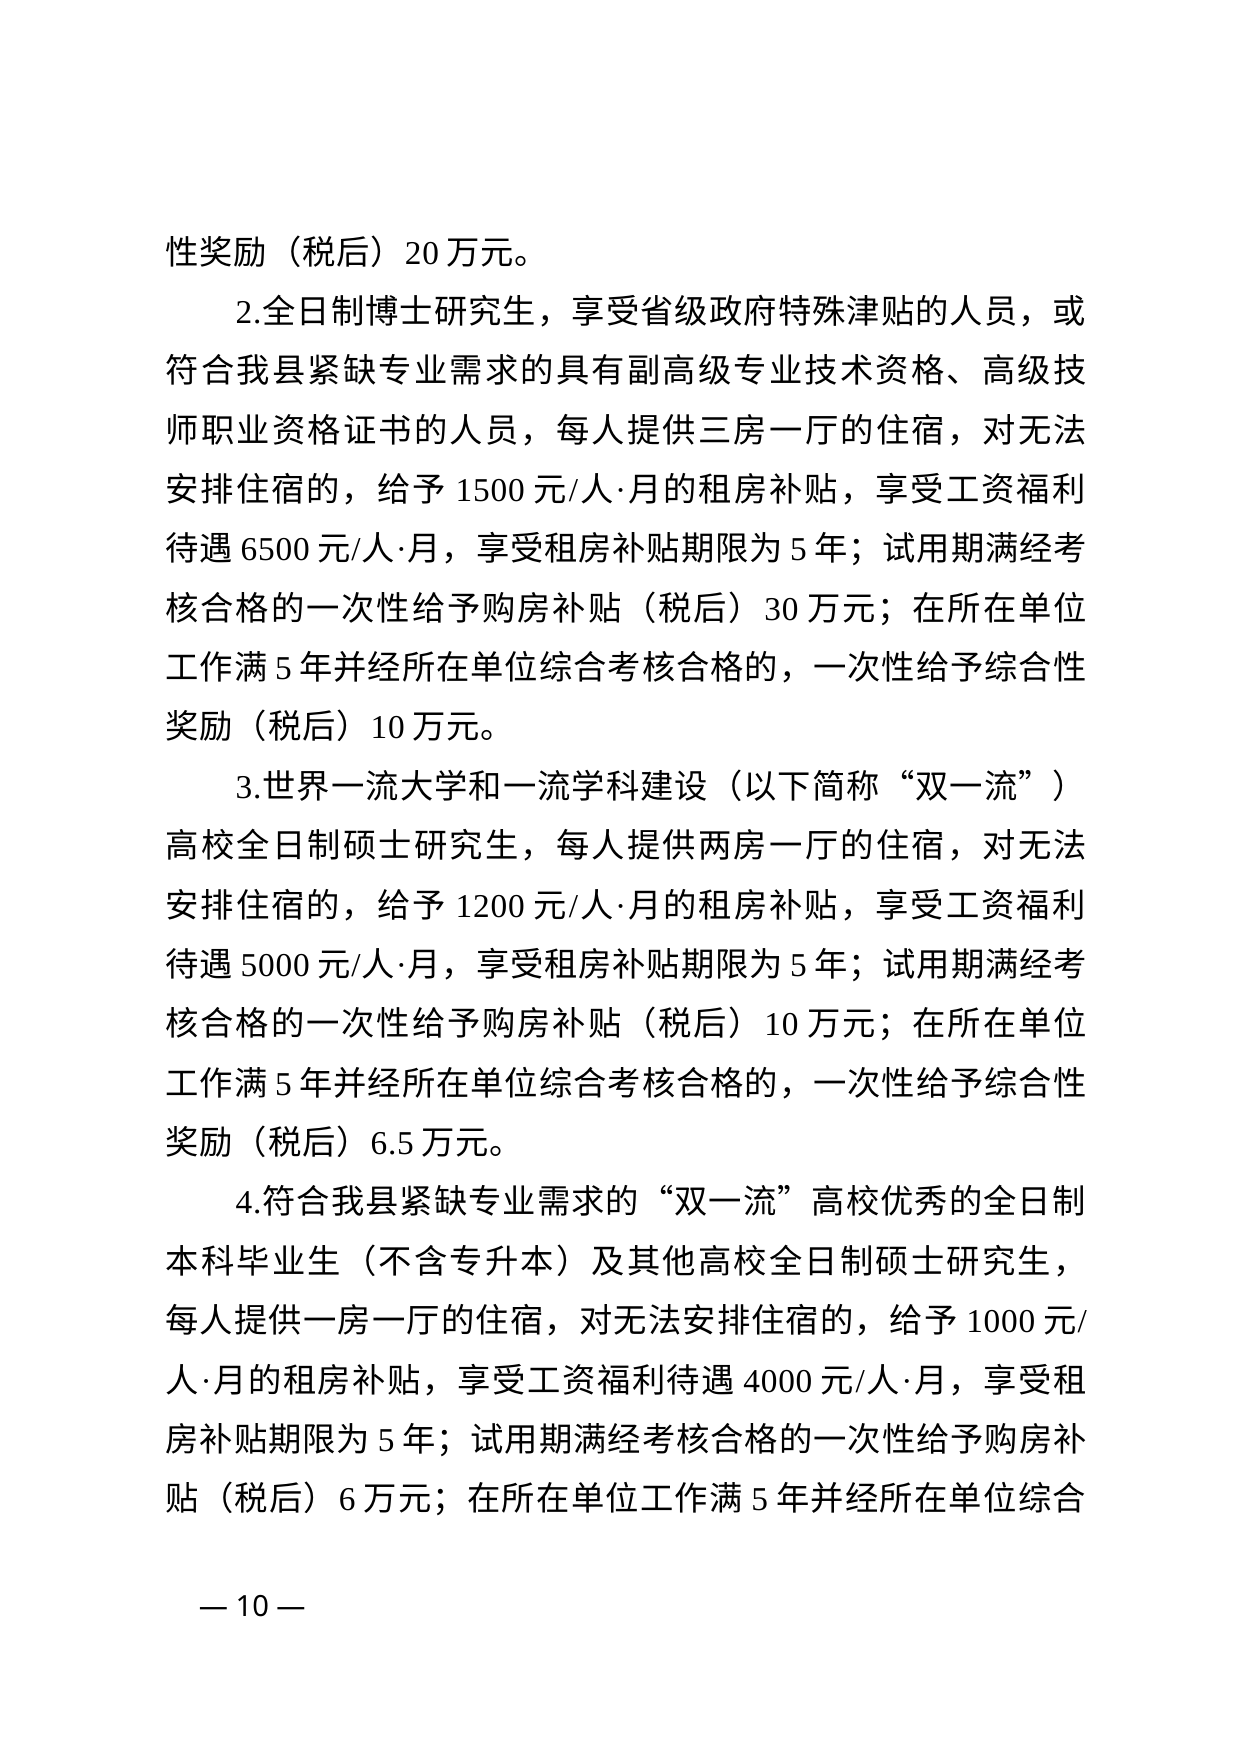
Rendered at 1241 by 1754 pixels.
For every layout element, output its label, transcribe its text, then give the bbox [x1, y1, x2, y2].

text 3.世界一流大学和一流学科建设（以下简称“双一流”）高校全日制硕士研究生，每人提供两房一厅的住宿，对无法安排住宿的，给予1200元/人·月的租房补贴，享受工资福利待遇5000元/人·月，享受租房补贴期限为5年；试用期满经考核合格的一次性给予购房补贴（税后）10万元；在所在单位工作满5年并经所在单位综合考核合格的，一次性给予综合性奖励（税后）6.5万元。 [165, 751, 1087, 1166]
text 2.全日制博士研究生，享受省级政府特殊津贴的人员，或符合我县紧缺专业需求的具有副高级专业技术资格、高级技师职业资格证书的人员，每人提供三房一厅的住宿，对无法安排住宿的，给予1500元/人·月的租房补贴，享受工资福利待遇6500元/人·月，享受租房补贴期限为5年；试用期满经考核合格的一次性给予购房补贴（税后）30万元；在所在单位工作满5年并经所在单位综合考核合格的，一次性给予综合性奖励（税后）10万元。 [165, 276, 1087, 751]
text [165, 1166, 1087, 1523]
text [165, 218, 1087, 276]
